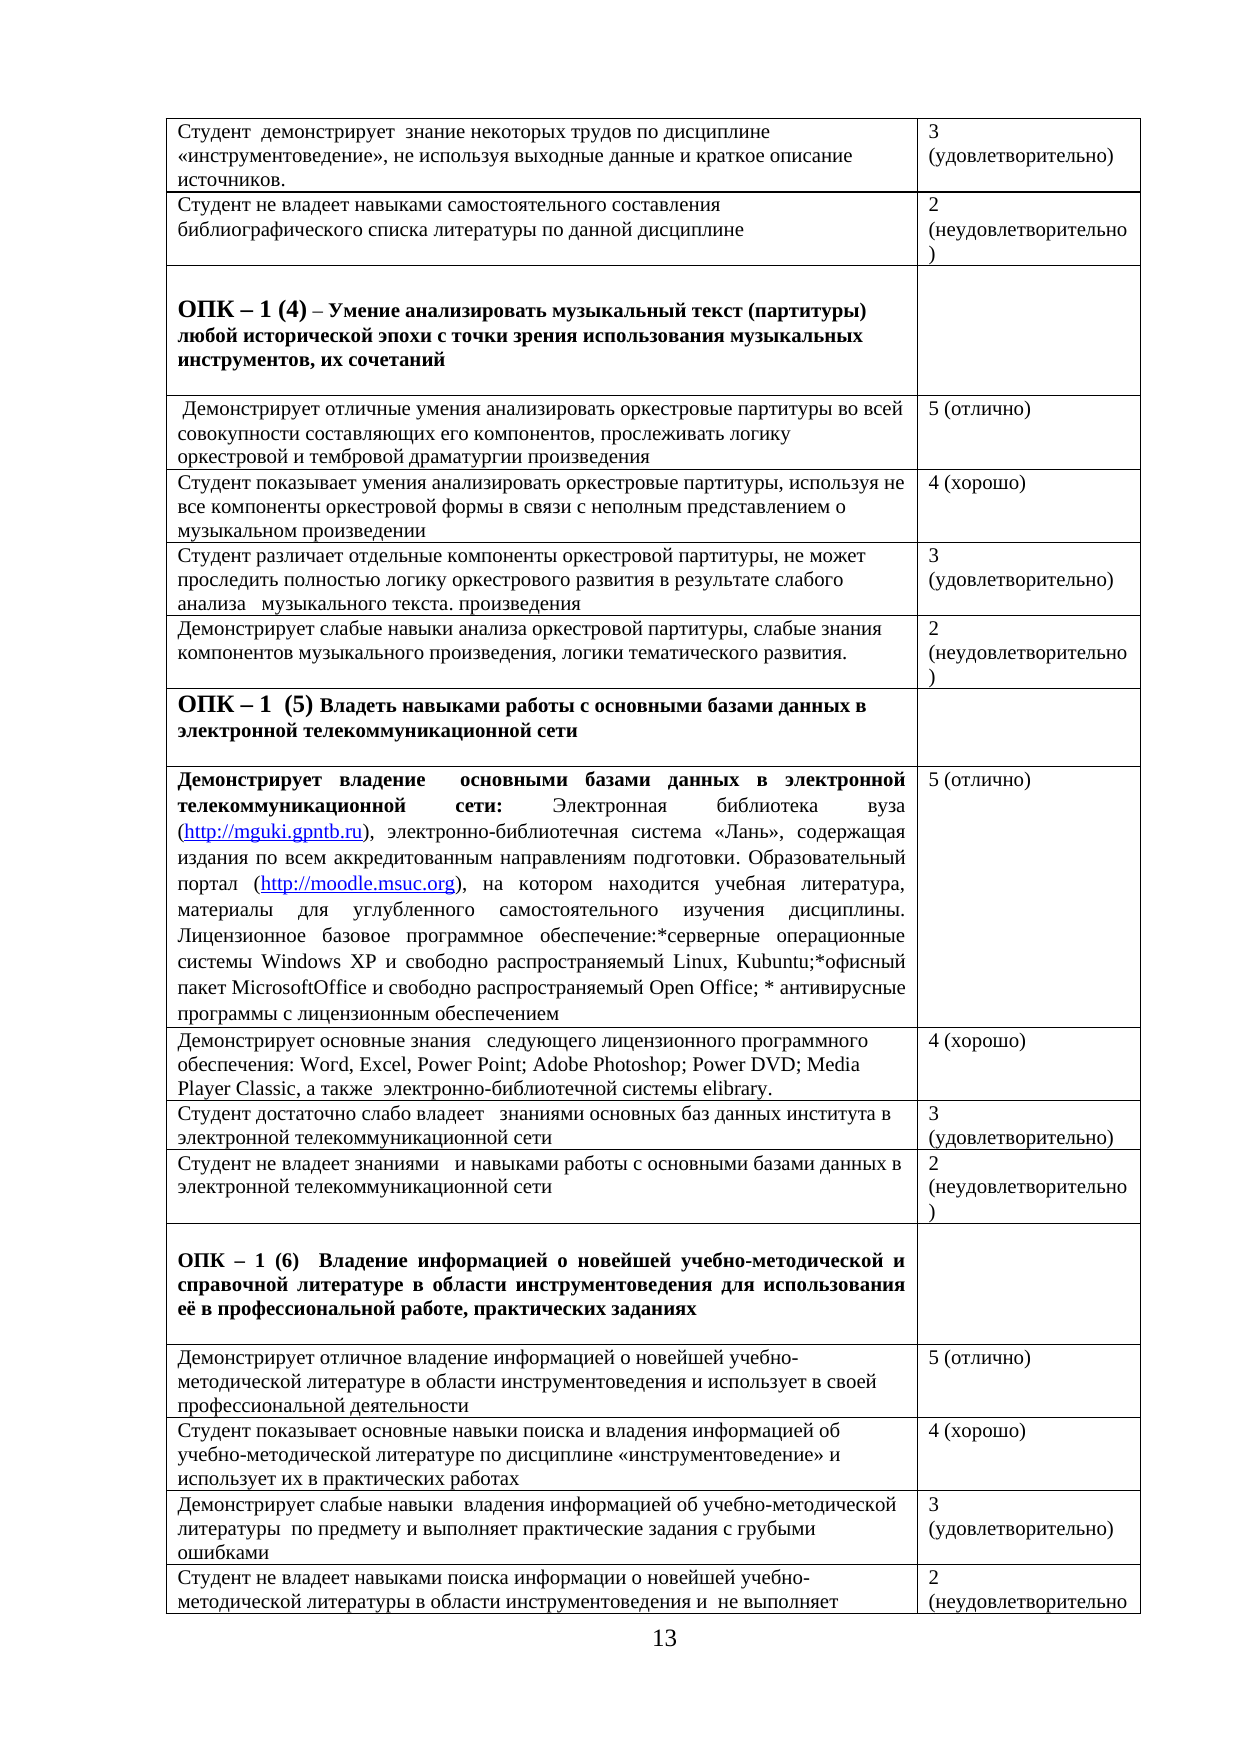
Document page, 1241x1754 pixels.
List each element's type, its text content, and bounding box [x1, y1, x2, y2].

table_cell Демонстрирует отличные умения анализировать оркестровые партитуры во всей совокупности составляющих его компонентов, прослеживать логику оркестровой и тембровой драматургии произведения [167, 396, 917, 468]
table_cell [918, 266, 1140, 395]
table_cell Студент показывает умения анализировать оркестровые партитуры, используя не все компоненты оркестровой формы в связи с неполным представлением о музыкальном произведении [167, 470, 917, 542]
table_cell 5 (отлично) [918, 767, 1140, 1027]
table_cell [918, 1224, 1140, 1344]
table_cell ОПК – 1 (6) Владение информацией о новейшей учебно-методической и справочной литературе в области инструментоведения для использования её в профессиональной работе, практических заданиях [167, 1224, 917, 1344]
table_cell Студент достаточно слабо владеет знаниями основных баз данных института в электронной телекоммуникационной сети [167, 1101, 917, 1149]
table_cell 3 (удовлетворительно) [918, 543, 1140, 615]
table_cell 4 (хорошо) [918, 470, 1140, 542]
table_cell 3 (удовлетворительно) [918, 1491, 1140, 1564]
table_cell 2 (неудовлетворительно) [918, 1150, 1140, 1223]
table_cell 3 (удовлетворительно) [918, 119, 1140, 191]
table_cell Студент демонстрирует знание некоторых трудов по дисциплине «инструментоведение», не используя выходные данные и краткое описание источников. [167, 119, 917, 191]
table_cell Демонстрирует слабые навыки анализа оркестровой партитуры, слабые знания компонентов музыкального произведения, логики тематического развития. [167, 616, 917, 688]
table_cell Демонстрирует слабые навыки владения информацией об учебно-методической литературы по предмету и выполняет практические задания с грубыми ошибками [167, 1491, 917, 1564]
table_cell 2 (неудовлетворительно) [918, 616, 1140, 688]
table_cell Демонстрирует основные знания следующего лицензионного программного обеспечения: Wогd, Ехсеl, Powег Роint; Adobe Photoshop; Power DVD; Media Player Classic, а также электронно-библиотечной системы elibrary. [167, 1028, 917, 1100]
table_cell ОПК – 1 (5) Владеть навыками работы с основными базами данных в электронной телекоммуникационной сети [167, 689, 917, 766]
table_cell 4 (хорошо) [918, 1028, 1140, 1100]
table_cell 2 (неудовлетворительно) [918, 193, 1140, 264]
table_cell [167, 1565, 917, 1613]
table_cell Студент различает отдельные компоненты оркестровой партитуры, не может проследить полностью логику оркестрового развития в результате слабого анализа музыкального текста. произведения [167, 543, 917, 615]
table_cell 5 (отлично) [918, 396, 1140, 468]
table_cell Демонстрирует отличное владение информацией о новейшей учебно-методической литературе в области инструментоведения и использует в своей профессиональной деятельности [167, 1345, 917, 1417]
table_cell Студент не владеет навыками самостоятельного составления библиографического списка литературы по данной дисциплине [167, 193, 917, 264]
table_cell Студент показывает основные навыки поиска и владения информацией об учебно-методической литературе по дисциплине «инструментоведение» и использует их в практических работах [167, 1418, 917, 1490]
table_cell 4 (хорошо) [918, 1418, 1140, 1490]
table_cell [918, 1565, 1140, 1613]
table_cell 5 (отлично) [918, 1345, 1140, 1417]
table_cell [918, 689, 1140, 766]
table_cell Демонстрирует владение основными базами данных в электронной телекоммуникационной сети: Электронная библиотека вуза (http://mguki.gpntb.ru), электронно-библиотечная система «Лань», содержащая издания по всем аккредитованным направлениям подготовки. Образовательный портал (http://moodle.msuc.org), на котором находится учебная литература, материалы для углубленного самостоятельного изучения дисциплины. Лицензионное базовое программное обеспечение:*серверные операционные системы Windows XP и свободно распространяемый Linux, Кubuntu;*офисный пакет MicrosoftOffice и свободно распространяемый Open Office; * антивирусные программы с лицензионным обеспечением [167, 767, 917, 1027]
table_cell ОПК – 1 (4) – Умение анализировать музыкальный текст (партитуры) любой исторической эпохи с точки зрения использования музыкальных инструментов, их сочетаний [167, 266, 917, 395]
table_cell 3 (удовлетворительно) [918, 1101, 1140, 1149]
table_cell Студент не владеет знаниями и навыками работы с основными базами данных в электронной телекоммуникационной сети [167, 1150, 917, 1223]
